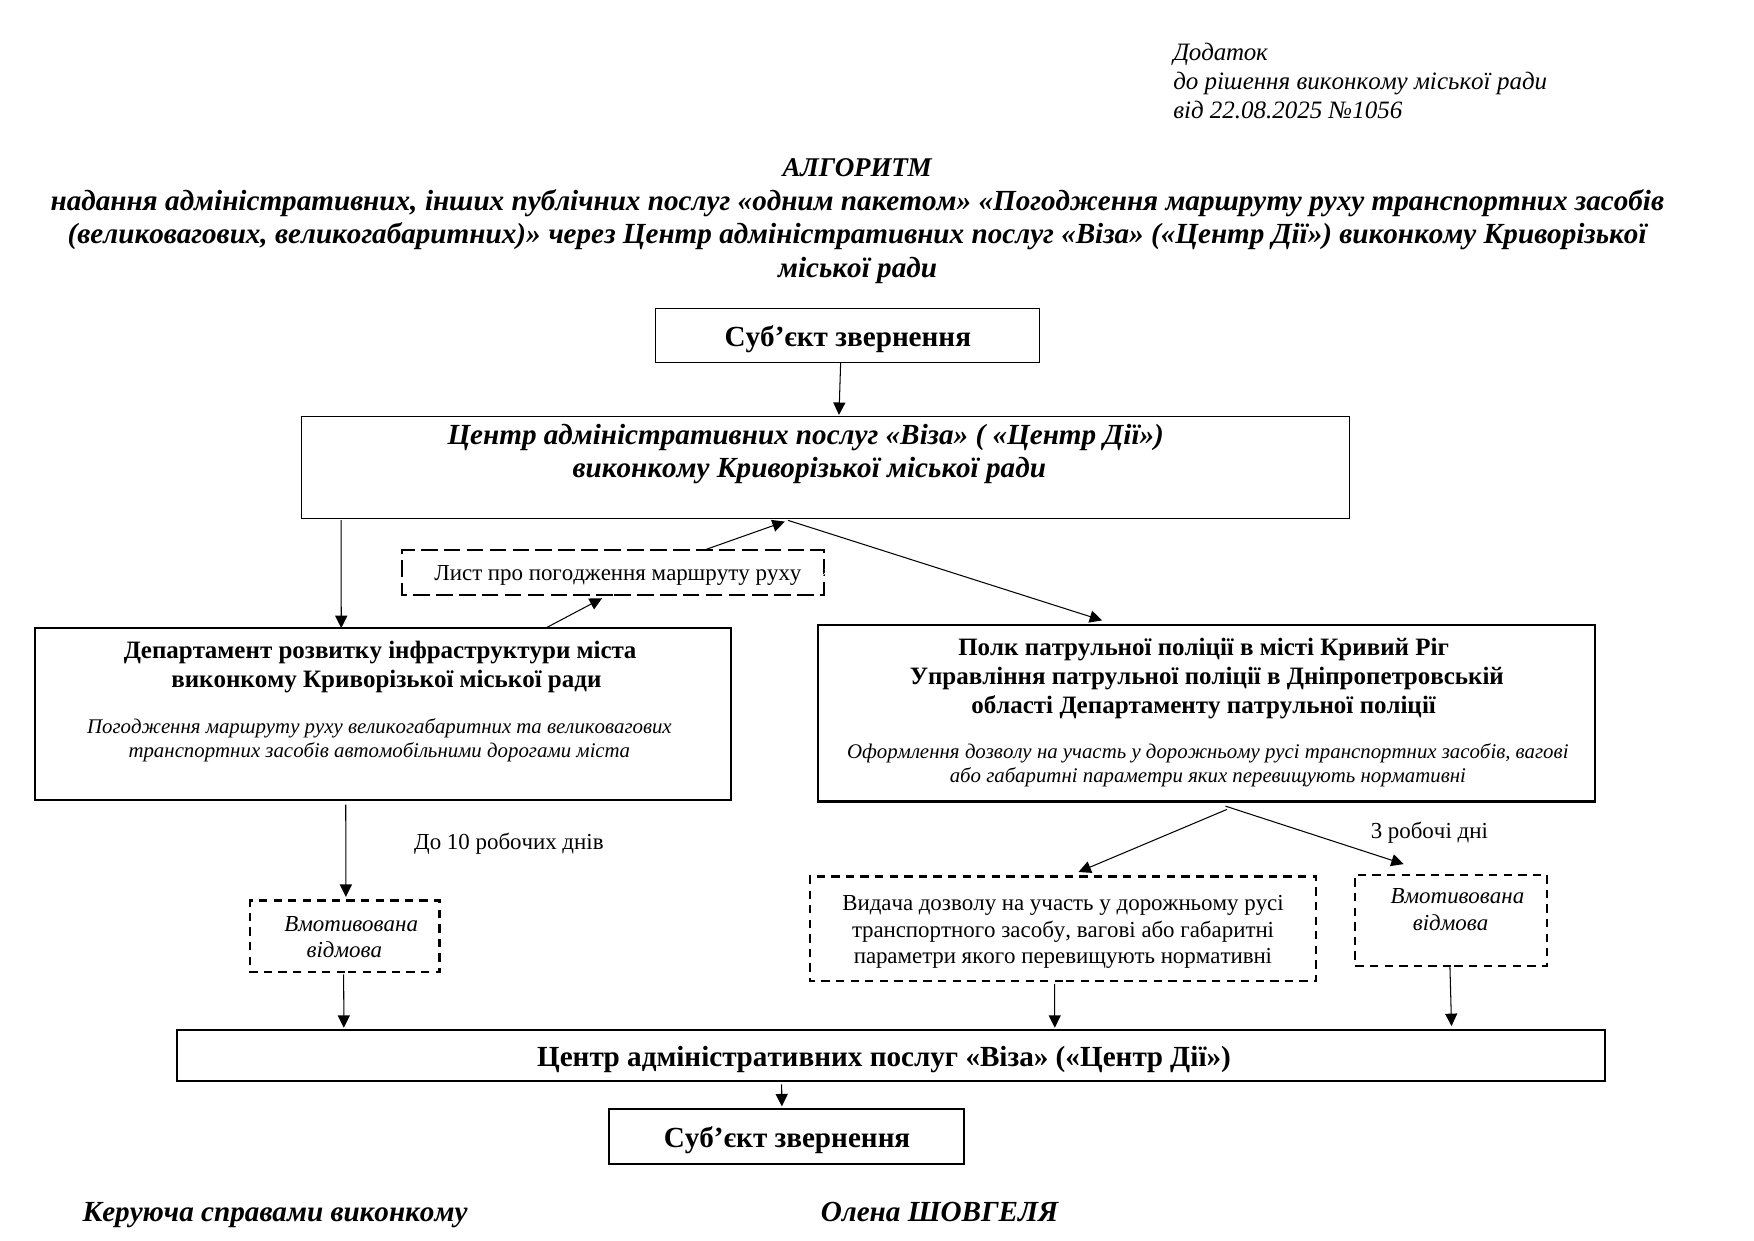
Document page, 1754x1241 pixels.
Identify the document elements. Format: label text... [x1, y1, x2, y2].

text Додаток [1173, 37, 1718, 66]
text від 22.08.2025 №1056 [1173, 95, 1718, 123]
text до рішення виконкому міської ради [1173, 66, 1718, 95]
text АЛГОРИТМ [35, 152, 1681, 183]
table_header Центр адміністративних послуг «Віза» ( «Центр Дії») виконкому Криворізької міської ради [302, 417, 1349, 518]
table_header Суб’єкт звернення [656, 309, 1039, 362]
title надання адміністративних, інших публічних послуг «одним пакетом» «Погодження маршруту руху транспортних засобів (великовагових, великогабаритних)» через Центр адміністративних послуг «Віза» («Центр Дії») виконкому Криворізької міської ради [36, 183, 1681, 284]
